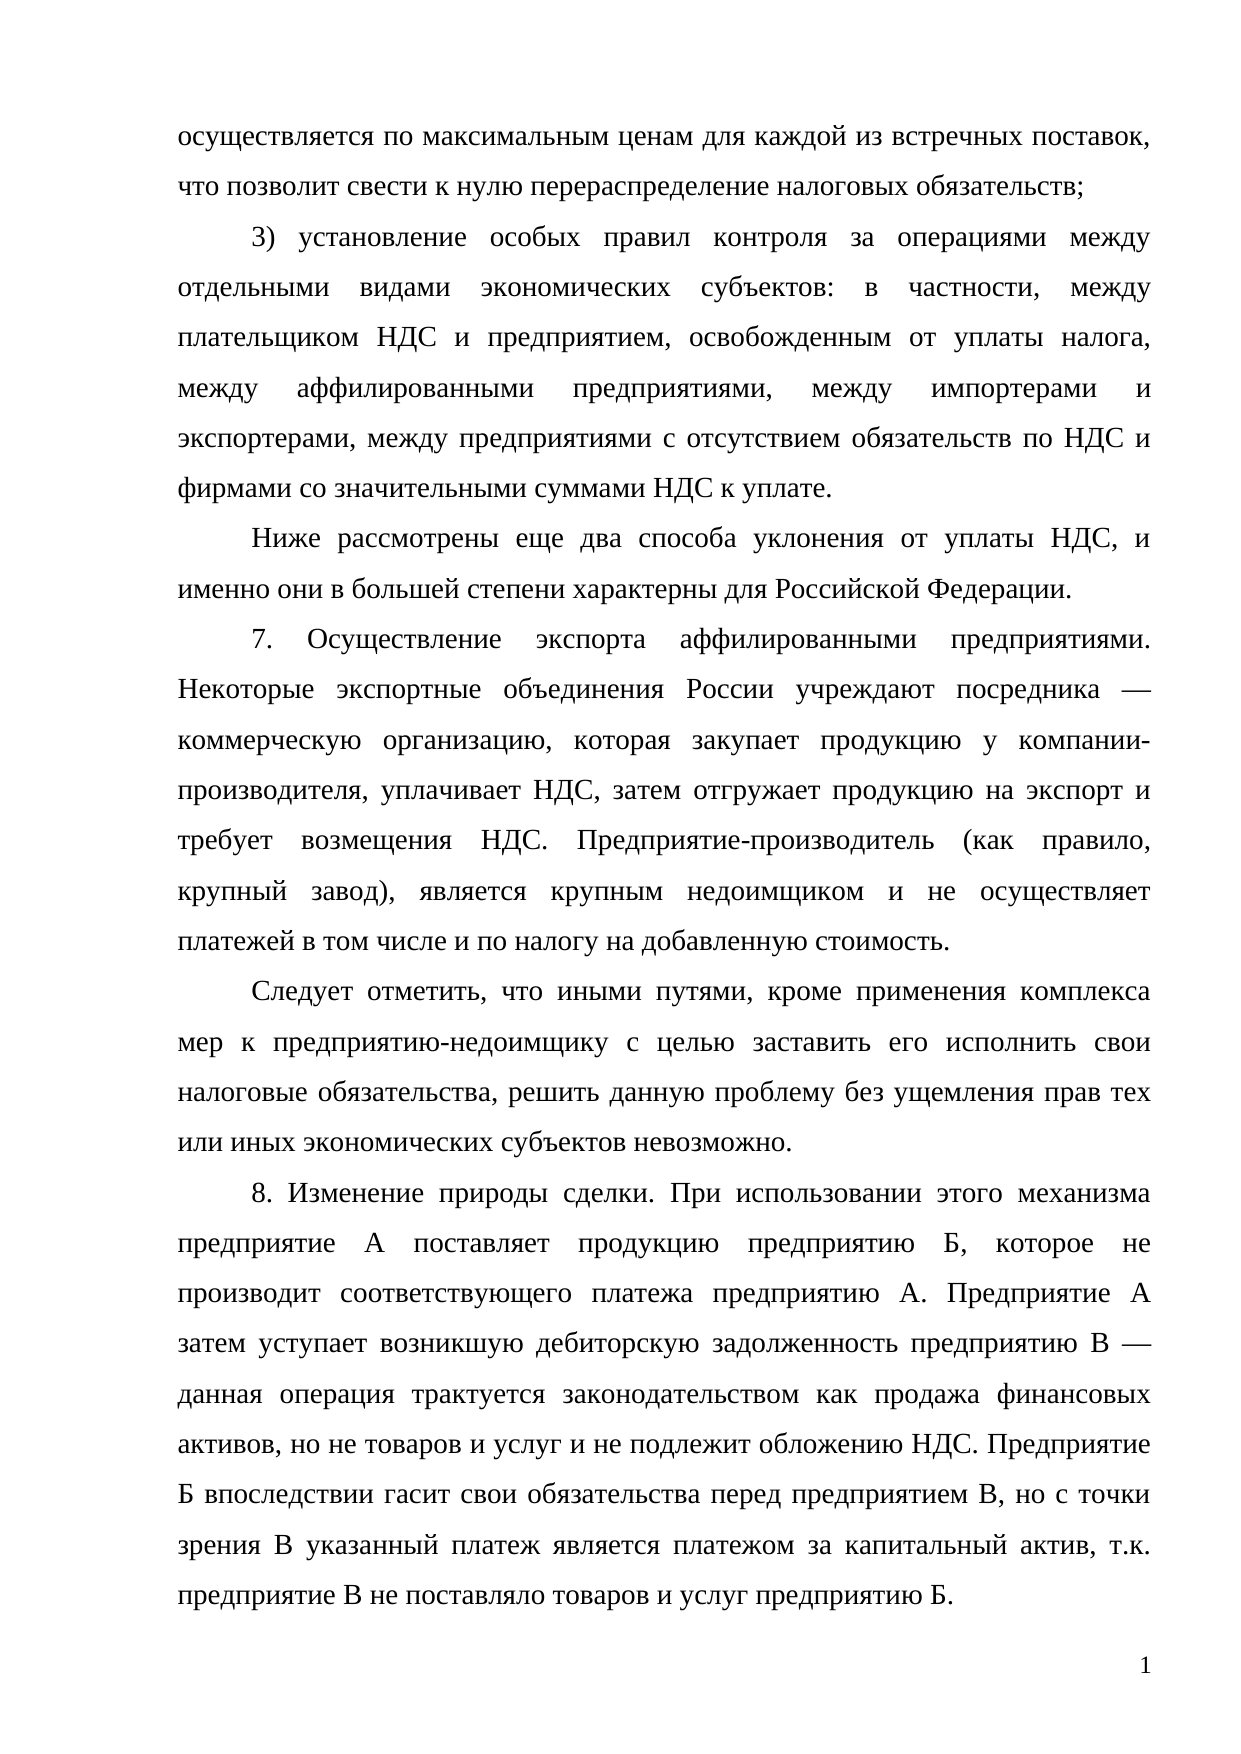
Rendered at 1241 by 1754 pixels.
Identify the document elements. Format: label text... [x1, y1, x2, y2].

text Ниже рассмотрены еще два способа уклонения от уплаты НДС, и именно они в большей степени характерны для Российской Федерации. [177, 521, 1152, 604]
text 7. Осуществление экспорта аффилированными предприятиями. Некоторые экспортные объединения России учреждают посредника — коммерческую организацию, которая закупает продукцию у компании-производителя, уплачивает НДС, затем отгружает продукцию на экспорт и требует возмещения НДС. Предприятие-производитель (как правило, крупный завод), является крупным недоимщиком и не осуществляет платежей в том числе и по налогу на добавленную стоимость. [177, 621, 1152, 957]
text Следует отметить, что иными путями, кроме применения комплекса мер к предприятию-недоимщику с целью заставить его исполнить свои налоговые обязательства, решить данную проблему без ущемления прав тех или иных экономических субъектов невозможно. [177, 973, 1152, 1158]
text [177, 118, 1152, 202]
text 8. Изменение природы сделки. При использовании этого механизма предприятие А поставляет продукцию предприятию Б, которое не производит соответствующего платежа предприятию А. Предприятие А затем уступает возникшую дебиторскую задолженность предприятию В — данная операция трактуется законодательством как продажа финансовых активов, но не товаров и услуг и не подлежит обложению НДС. Предприятие Б впоследствии гасит свои обязательства перед предприятием В, но с точки зрения В указанный платеж является платежом за капитальный актив, т.к. предприятие В не поставляло товаров и услуг предприятию Б. [177, 1175, 1152, 1611]
text 3) установление особых правил контроля за операциями между отдельными видами экономических субъектов: в частности, между плательщиком НДС и предприятием, освобожденным от уплаты налога, между аффилированными предприятиями, между импортерами и экспортерами, между предприятиями с отсутствием обязательств по НДС и фирмами со значительными суммами НДС к уплате. [177, 219, 1152, 504]
